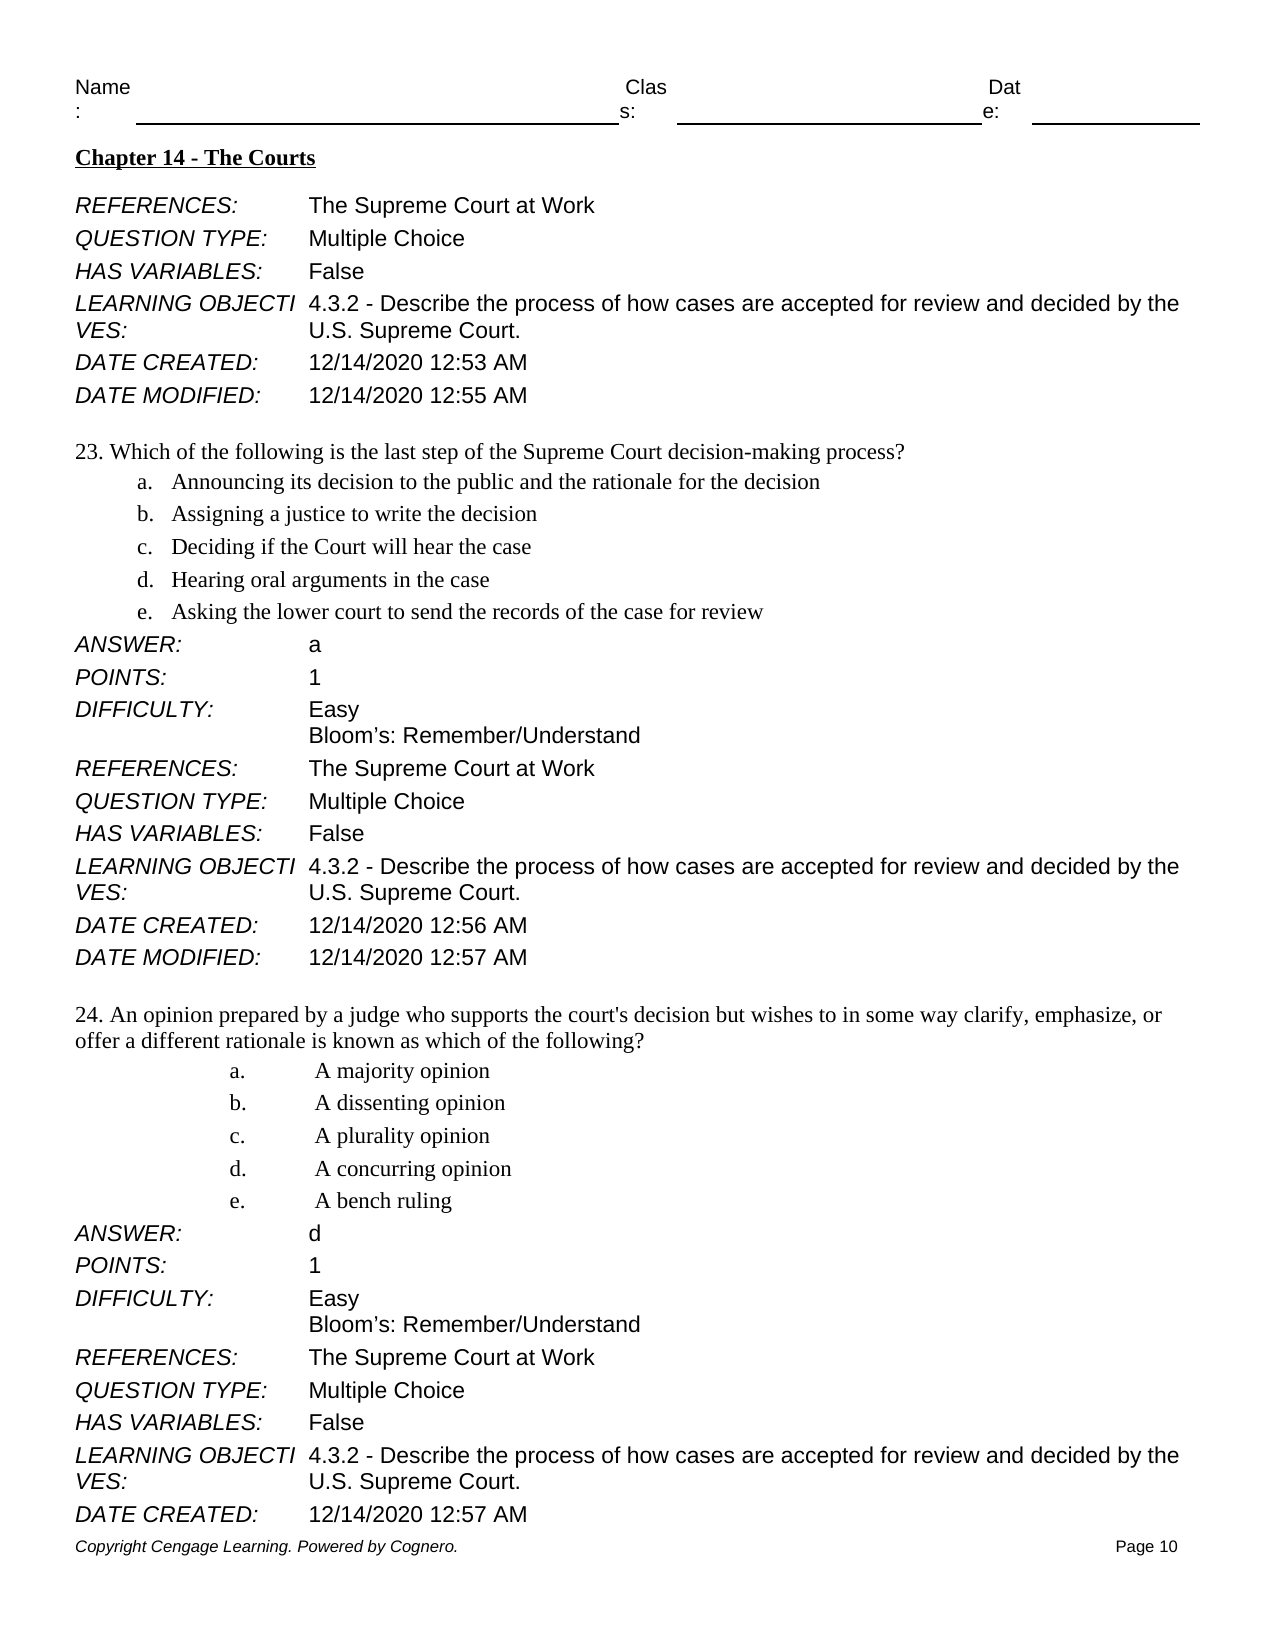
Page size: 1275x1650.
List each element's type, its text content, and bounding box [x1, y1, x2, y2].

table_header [75, 189, 1200, 411]
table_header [75, 1001, 1200, 1530]
table_header 23. Which of the following is the last step of the Supreme Court decision-making process? [75, 438, 1200, 974]
